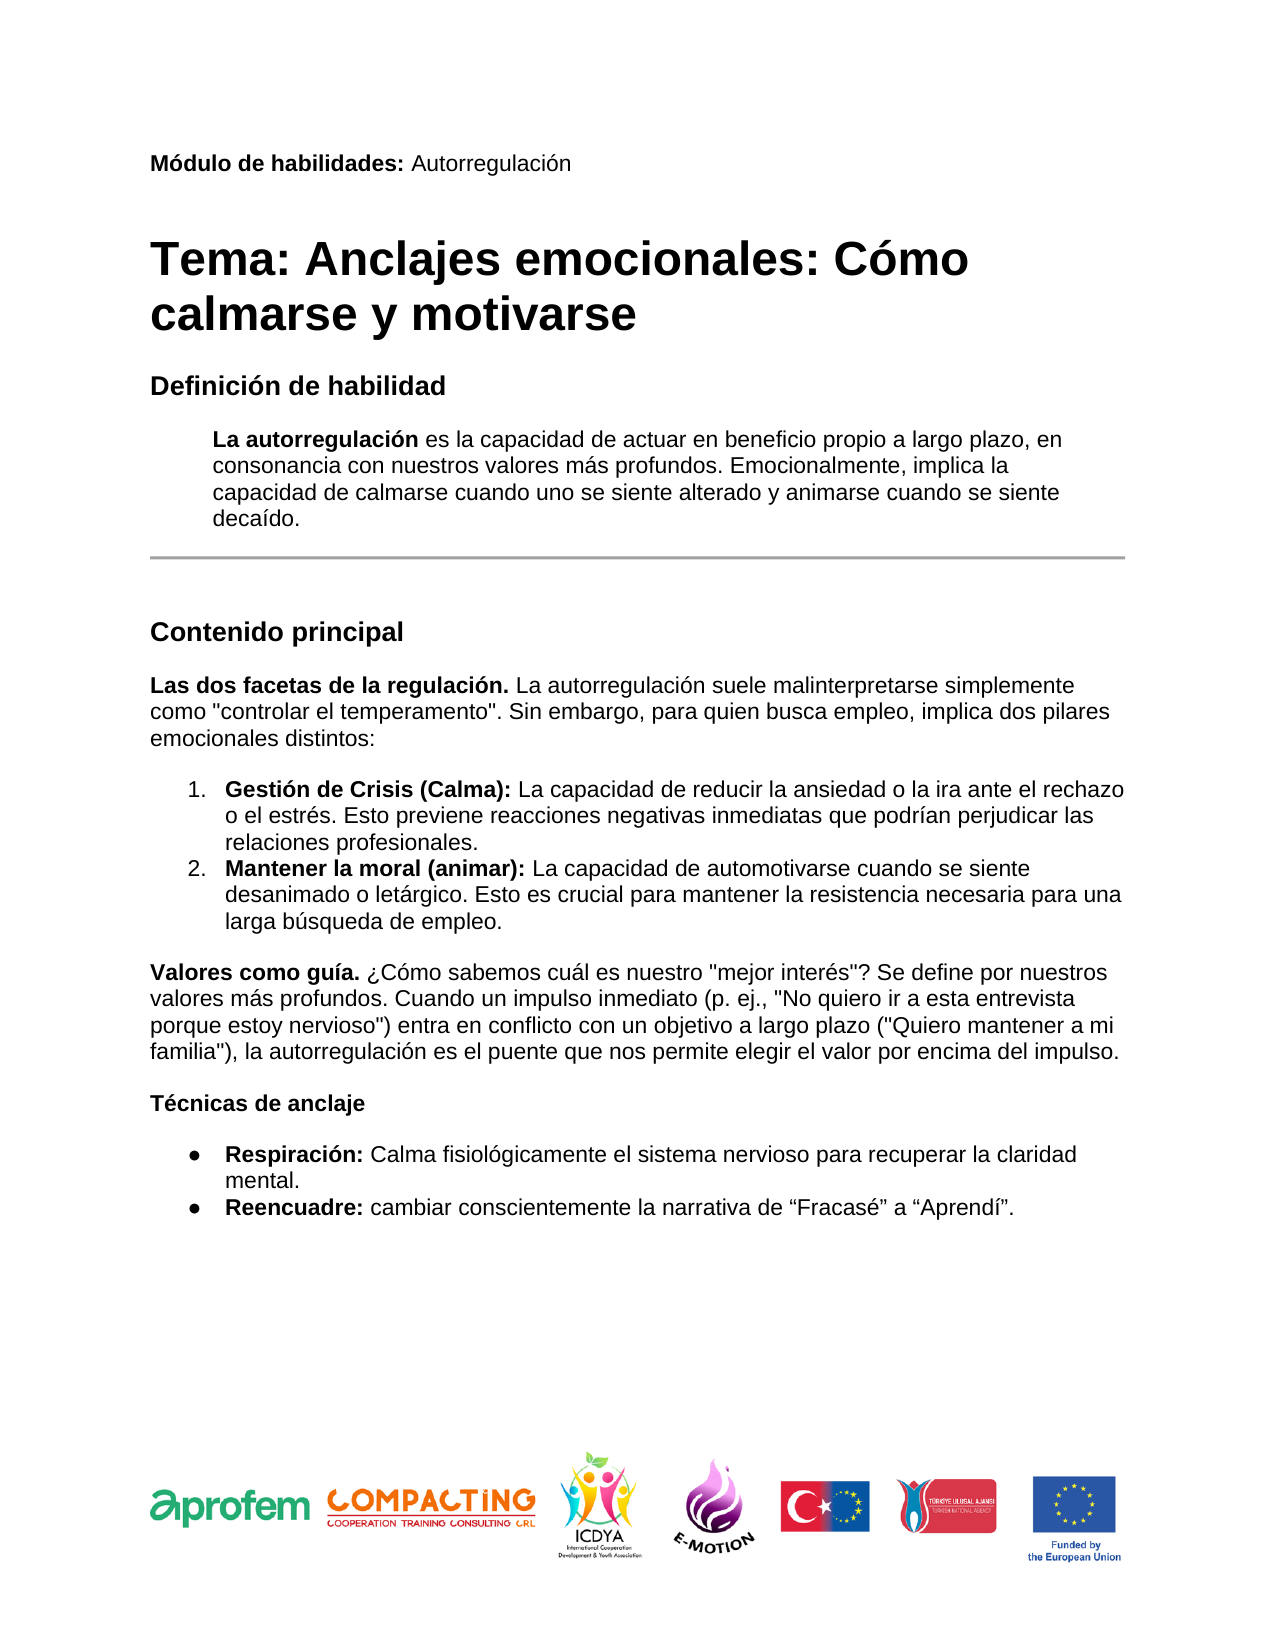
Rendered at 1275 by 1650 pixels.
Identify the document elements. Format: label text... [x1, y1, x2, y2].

list Respiración: Calma fisiológicamente el sistema nervioso para recuperar la claridad mental. [187, 1141, 1125, 1193]
list Reencuadre: cambiar conscientemente la narrativa de “Fracasé” a “Aprendí”. [187, 1193, 1125, 1220]
subtitle Tema: Anclajes emocionales: Cómo calmarse y motivarse [150, 230, 1125, 340]
subtitle Contenido principal [150, 616, 1125, 647]
text Valores como guía. ¿Cómo sabemos cuál es nuestro "mejor interés"? Se define por nuestros valores más profundos. Cuando un impulso inmediato (p. ej., "No quiero ir a esta entrevista porque estoy nervioso") entra en conflicto con un objetivo a largo plazo ("Quiero mantener a mi familia"), la autorregulación es el puente que nos permite elegir el valor por encima del impulso. [150, 959, 1125, 1064]
text La autorregulación es la capacidad de actuar en beneficio propio a largo plazo, en consonancia con nuestros valores más profundos. Emocionalmente, implica la capacidad de calmarse cuando uno se siente alterado y animarse cuando se siente decaído. [212, 426, 1062, 531]
picture [150, 1442, 1125, 1572]
text Las dos facetas de la regulación. La autorregulación suele malinterpretarse simplemente como "controlar el temperamento". Sin embargo, para quien busca empleo, implica dos pilares emocionales distintos: [150, 672, 1125, 751]
text Técnicas de anclaje [150, 1089, 1125, 1116]
text Módulo de habilidades: Autorregulación [150, 150, 1125, 176]
list Gestión de Crisis (Calma): La capacidad de reducir la ansiedad o la ira ante el rechazo o el estrés. Esto previene reacciones negativas inmediatas que podrían perjudicar las relaciones profesionales. [187, 776, 1125, 855]
subtitle Definición de habilidad [150, 369, 1125, 401]
list Mantener la moral (animar): La capacidad de automotivarse cuando se siente desanimado o letárgico. Esto es crucial para mantener la resistencia necesaria para una larga búsqueda de empleo. [187, 855, 1125, 934]
